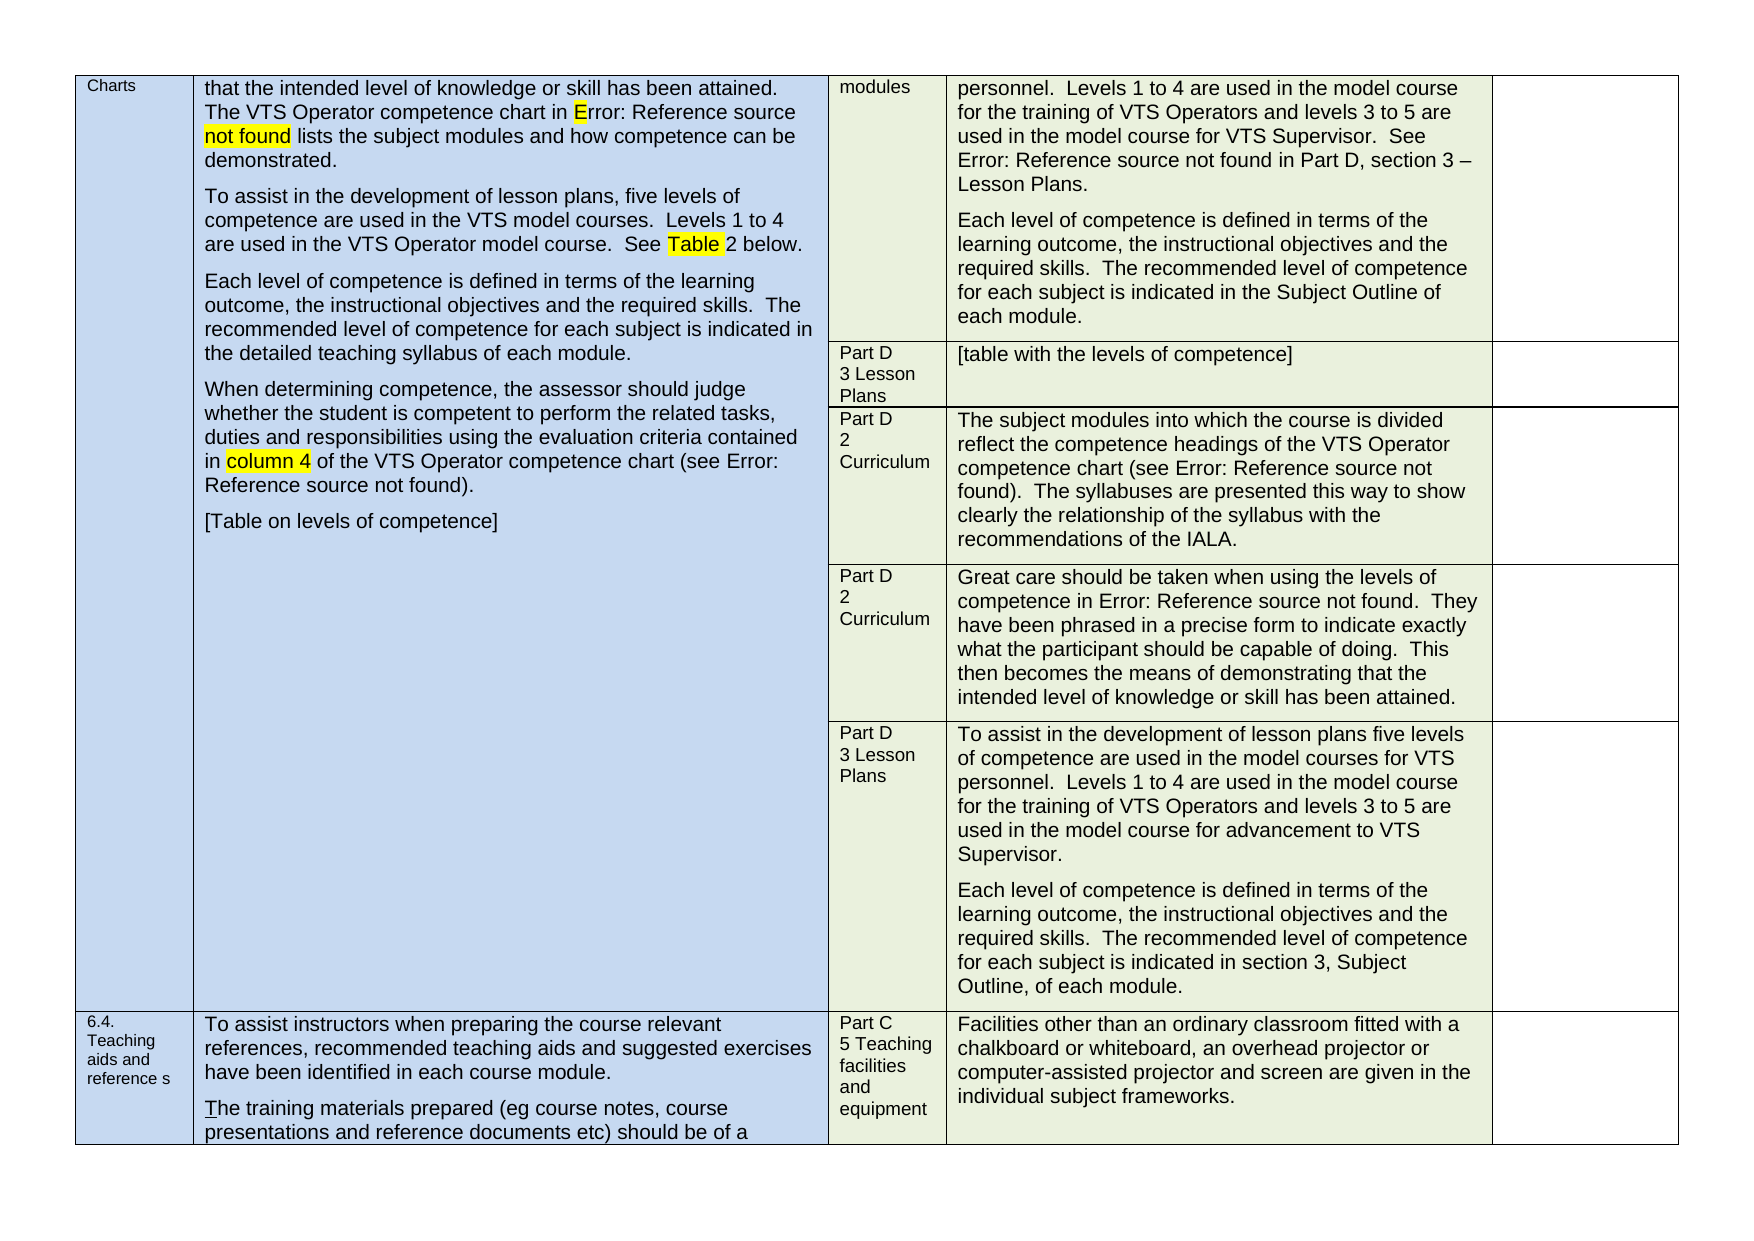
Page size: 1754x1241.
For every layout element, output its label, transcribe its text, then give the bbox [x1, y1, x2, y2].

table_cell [829, 1012, 946, 1144]
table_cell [76, 1012, 193, 1144]
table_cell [194, 76, 828, 1011]
table_cell Part D 2 Curriculum [829, 408, 946, 564]
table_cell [194, 1012, 828, 1144]
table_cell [76, 76, 193, 1011]
table_cell Part D 3 Lesson Plans [829, 342, 946, 406]
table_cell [947, 1012, 1492, 1144]
table_cell [1493, 408, 1678, 564]
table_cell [829, 76, 946, 341]
table_cell [1493, 76, 1678, 341]
table_cell [1493, 342, 1678, 406]
table_cell To assist in the development of lesson plans five levels of competence are used in the model courses for VTS personnel. Levels 1 to 4 are used in the model course for the training of VTS Operators and levels 3 to 5 are used in the model course for advancement to VTS Supervisor. Each level of competence is defined in terms of the learning outcome, the instructional objectives and the required skills. The recommended level of competence for each subject is indicated in section 3, Subject Outline, of each module. [947, 722, 1492, 1011]
table_cell Part D 3 Lesson Plans [829, 722, 946, 1011]
table_cell [1493, 1012, 1678, 1144]
table_cell [table with the levels of competence] [947, 342, 1492, 406]
table_cell Part D 2 Curriculum [829, 565, 946, 721]
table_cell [947, 76, 1492, 341]
table_cell [1493, 722, 1678, 1011]
table_cell [1493, 565, 1678, 721]
